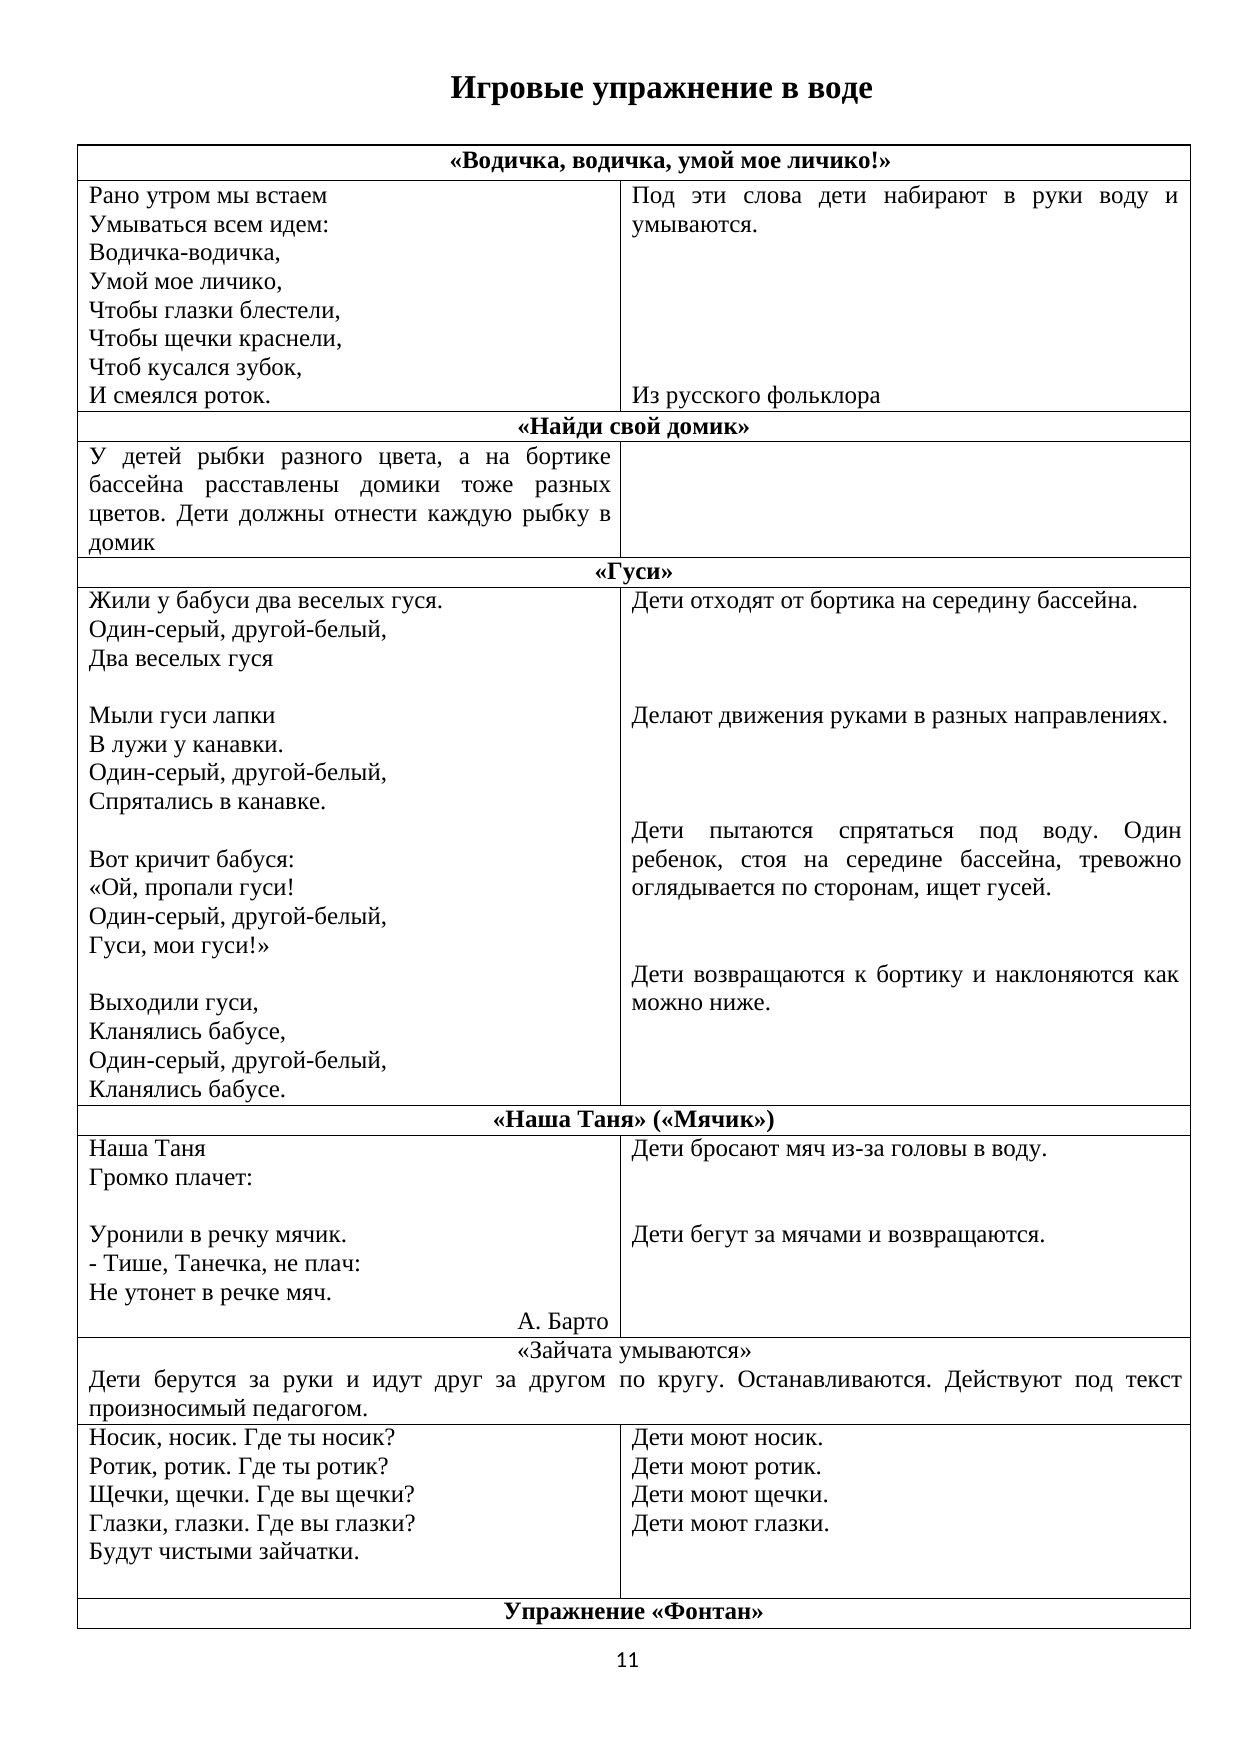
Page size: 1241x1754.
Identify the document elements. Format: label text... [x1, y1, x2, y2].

text И смеялся роток. Из русского фольклора «Найди свой домик» [89, 381, 886, 439]
text Рано утром мы встаем Под эти слова дети набирают в руки воду и Умываться всем идем: умываются. [89, 180, 1184, 238]
text Два веселых гуся [89, 643, 1181, 671]
text Дети возвращаются к бортику и наклоняются как можно ниже. [631, 959, 1185, 1016]
text Вот кричит бабуся: «Ой, пропали гуси! [82, 844, 294, 901]
text Дети пытаются спрятаться под воду. Один ребенок, стоя на середине бассейна, тревожно оглядывается по сторонам, ищет гусей. [631, 815, 1181, 901]
text «Наша Таня» («Мячик») [493, 1104, 1181, 1133]
text Один-серый, другой-белый, Гуси, мои гуси!» [89, 901, 393, 959]
text «Гуси» [594, 556, 1181, 585]
text Не утонет в речке мяч. [89, 1277, 1181, 1306]
text Дети бросают мяч из-за головы в воду. [631, 1133, 1181, 1162]
text Один-серый, другой-белый, Кланялись бабусе. [89, 1045, 393, 1102]
text Выходили гуси, Кланялись бабусе, [89, 987, 292, 1045]
text Дети берутся за руки и идут друг за другом по кругу. Останавливаются. Действуют под текст произносимый педагогом. [89, 1364, 1185, 1422]
text Водичка-водичка, Умой мое личико, Чтобы глазки блестели, Чтобы щечки краснели, Чтоб кусался зубок, [89, 238, 349, 381]
text «Зайчата умываются» [517, 1335, 1181, 1364]
text «Водичка, водичка, умой мое личико!» [449, 145, 1181, 174]
text Один-серый, другой-белый, Спрятались в канавке. [89, 757, 393, 815]
text 11 [615, 1645, 1181, 1673]
text Игровые упражнение в воде [450, 68, 1181, 106]
text Упражнение «Фонтан» [503, 1596, 1181, 1624]
text Носик, носик. Где ты носик? Дети моют носик. Ротик, ротик. Где ты ротик? Дети моют ротик. Щечки, щечки. Где вы щечки? Дети моют щечки. Глазки, глазки. Где вы глазки? Дети моют глазки. Будут чистыми зайчатки. [89, 1423, 836, 1565]
text Уронили в речку мячик. Дети бегут за мячами и возвращаются. - Тише, Танечка, не плач: [89, 1219, 1052, 1277]
text У детей рыбки разного цвета, а на бортике бассейна расставлены домики тоже разных цветов. Дети должны отнести каждую рыбку в домик [89, 441, 611, 556]
text Мыли гуси лапки В лужи у канавки. [89, 700, 290, 757]
text А. Барто [517, 1306, 1181, 1334]
text Жили у бабуси два веселых гуся. Дети отходят от бортика на середину бассейна. Один-серый, другой-белый, [89, 585, 1143, 643]
text Наша Таня Громко плачет: [89, 1133, 259, 1191]
text Делают движения руками в разных направлениях. [631, 700, 1181, 729]
